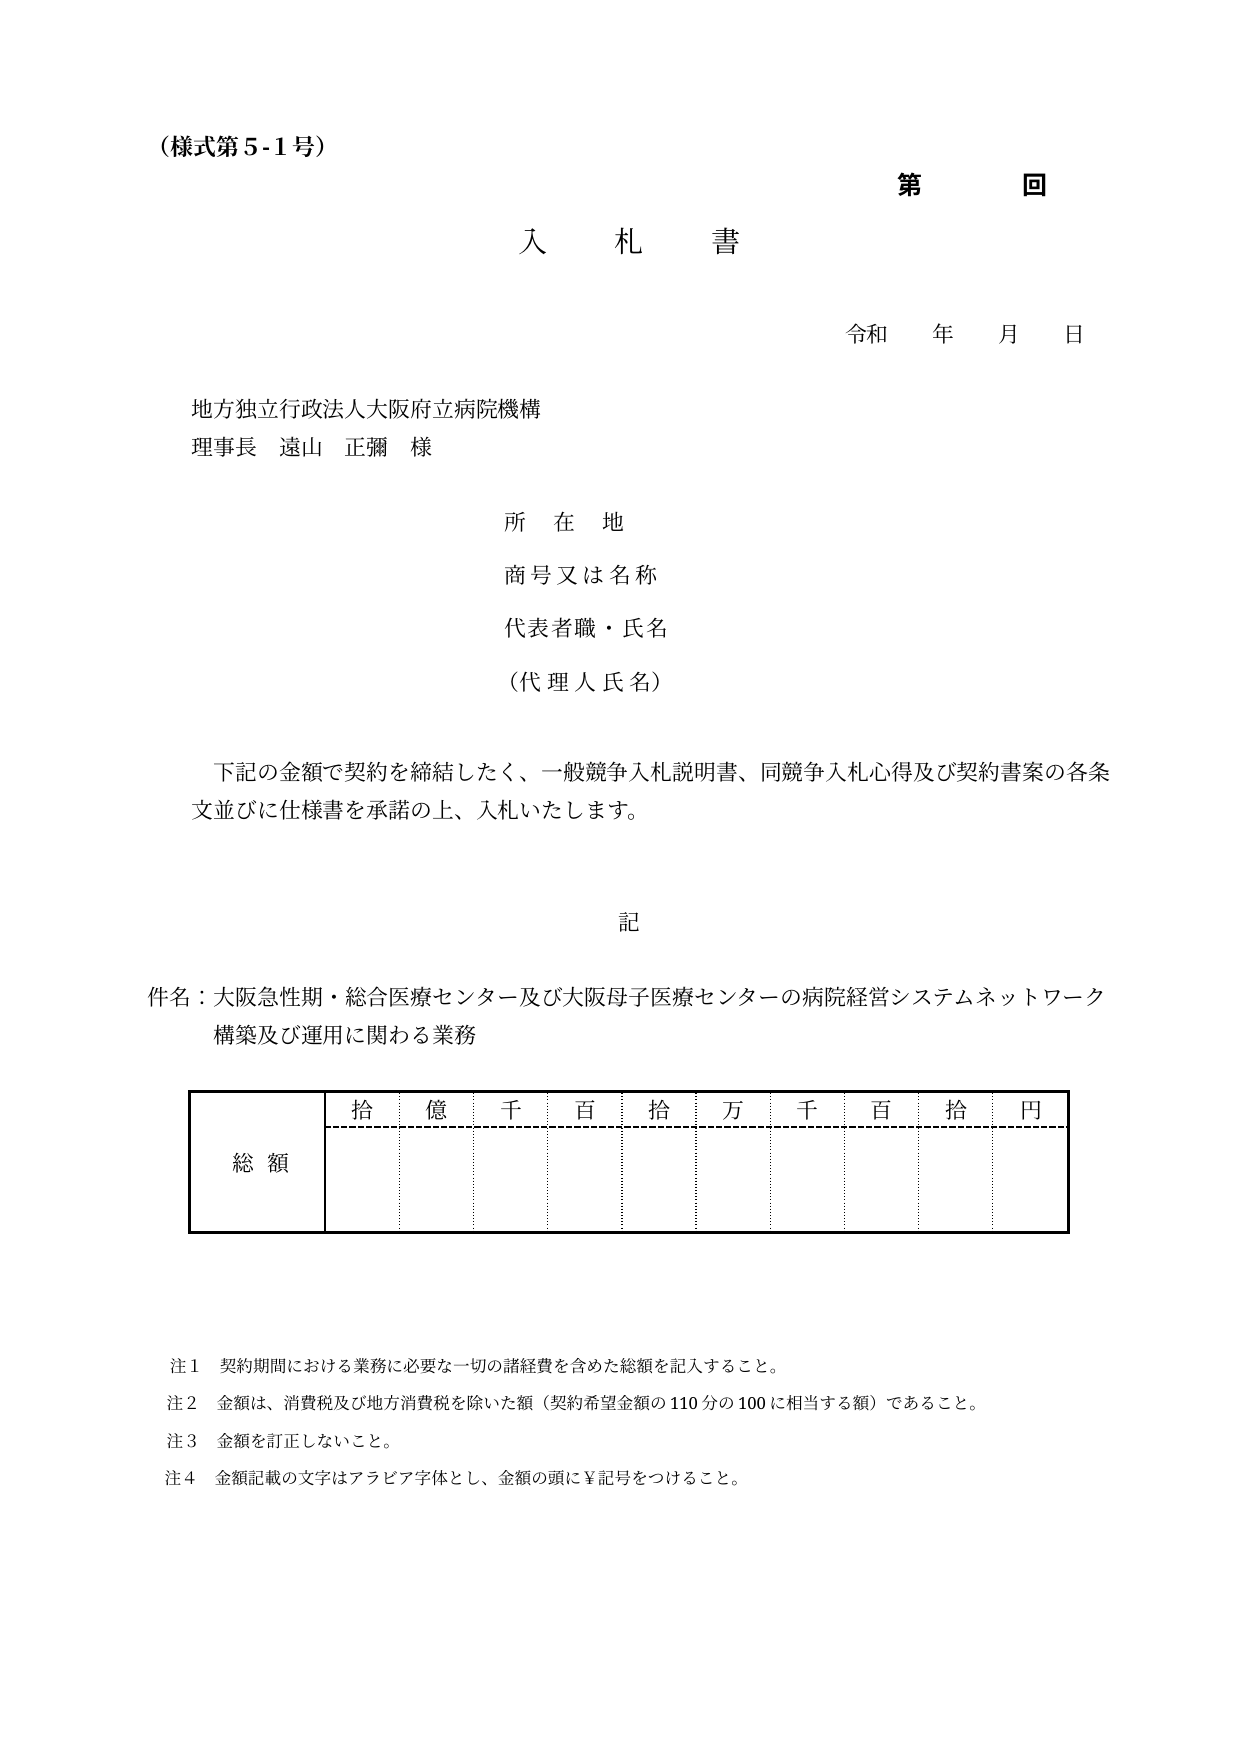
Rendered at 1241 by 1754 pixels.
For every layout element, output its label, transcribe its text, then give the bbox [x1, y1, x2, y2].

table_header 百 [548, 1093, 622, 1126]
table_cell [770, 1126, 844, 1231]
text 下記の金額で契約を締結したく、一般競争入札説明書、同競争入札心得及び契約書案の各条文並びに仕様書を承諾の上、入札いたします。 [148, 752, 1110, 827]
text 所在地 [148, 502, 1110, 539]
text 注２ 金額は、消費税及び地方消費税を除いた額（契約希望金額の110分の100に相当する額）であること。 [148, 1384, 1110, 1421]
table_header 総 額 [191, 1093, 324, 1231]
table_cell [400, 1126, 473, 1231]
text 注１ 契約期間における業務に必要な一切の諸経費を含めた総額を記入すること。 [148, 1346, 1110, 1384]
text 地方独立行政法人大阪府立病院機構 [148, 389, 1110, 427]
table_cell [548, 1126, 622, 1231]
text 注４ 金額記載の文字はアラビア字体とし、金額の頭に￥記号をつけること。 [148, 1459, 1110, 1496]
table_cell [326, 1126, 399, 1231]
table_header 億 [400, 1093, 473, 1126]
text 令和 年 月 日 [148, 314, 1085, 352]
text 商号又は名称 [148, 555, 1110, 593]
table_header 万 [696, 1093, 770, 1126]
text （代 理 人 氏 名） [148, 662, 1110, 699]
table_cell [622, 1126, 696, 1231]
text 第 回 [148, 164, 1110, 202]
text 代表者職・氏名 [148, 608, 1110, 646]
text 理事長 遠山 正彌 様 [148, 427, 1110, 464]
table_header 拾 [622, 1093, 696, 1126]
table_header 拾 [326, 1093, 399, 1126]
table_cell [993, 1126, 1067, 1231]
subtitle 記 [148, 902, 1110, 940]
table_cell [696, 1126, 770, 1231]
text （様式第５-１号） [148, 127, 1110, 164]
table_header 拾 [919, 1093, 993, 1126]
table_header 千 [474, 1093, 548, 1126]
table_cell [844, 1126, 918, 1231]
table_cell [919, 1126, 993, 1231]
table_cell [474, 1126, 548, 1231]
table_header 百 [844, 1093, 918, 1126]
text 入 札 書 [148, 202, 1110, 277]
text 注３ 金額を訂正しないこと。 [148, 1421, 1110, 1459]
table_header 円 [993, 1093, 1067, 1126]
text 件名：大阪急性期・総合医療センター及び大阪母子医療センターの病院経営システムネットワーク構築及び運用に関わる業務 [148, 977, 1110, 1052]
table_header 千 [770, 1093, 844, 1126]
